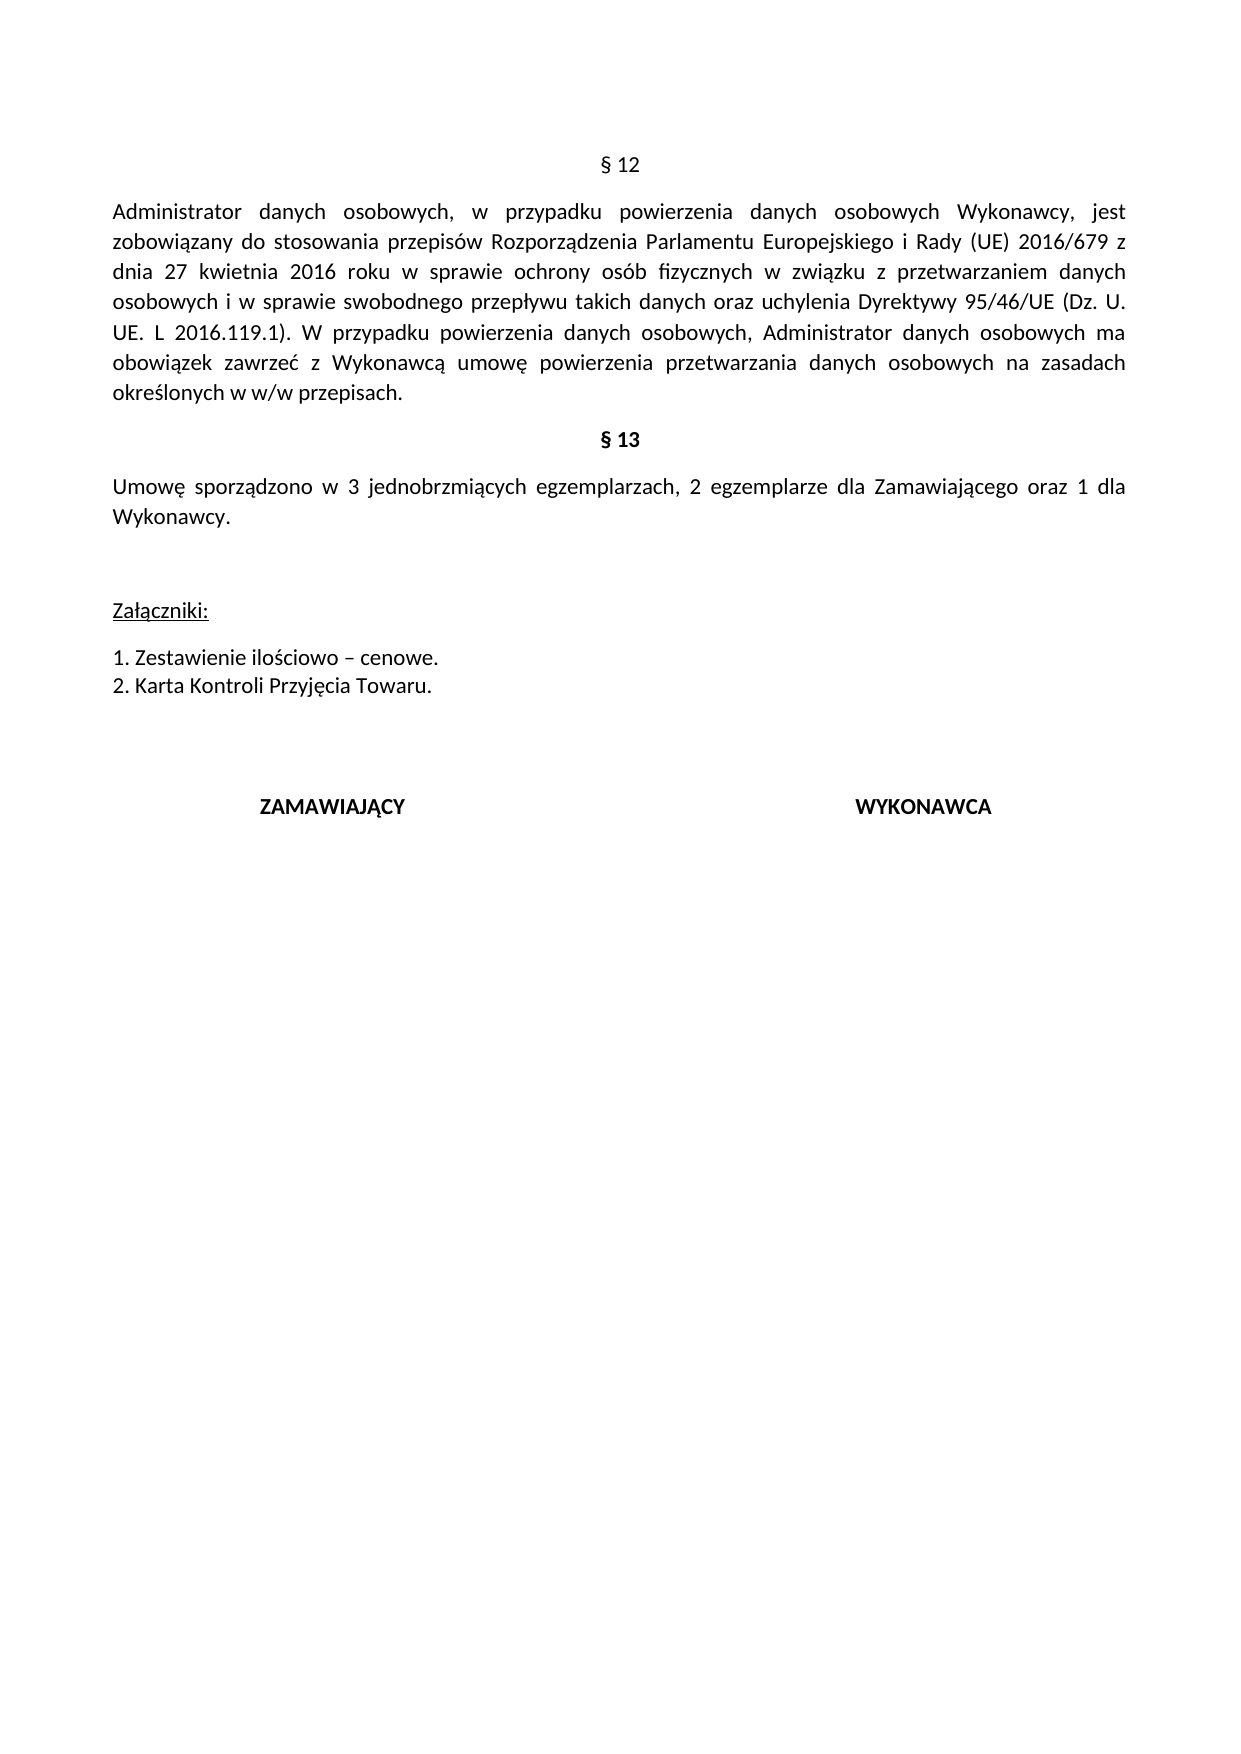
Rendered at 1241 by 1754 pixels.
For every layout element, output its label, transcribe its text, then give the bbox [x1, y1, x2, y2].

text ZAMAWIAJĄCY WYKONAWCA [186, 792, 1128, 821]
text Umowę sporządzono w 3 jednobrzmiących egzemplarzach, 2 egzemplarze dla Zamawiającego oraz 1 dla Wykonawcy. [112, 472, 1128, 530]
text Załączniki: [112, 596, 1128, 624]
text Administrator danych osobowych, w przypadku powierzenia danych osobowych Wykonawcy, jest zobowiązany do stosowania przepisów Rozporządzenia Parlamentu Europejskiego i Rady (UE) 2016/679 z dnia 27 kwietnia 2016 roku w sprawie ochrony osób fizycznych w związku z przetwarzaniem danych osobowych i w sprawie swobodnego przepływu takich danych oraz uchylenia Dyrektywy 95/46/UE (Dz. U. UE. L 2016.119.1). W przypadku powierzenia danych osobowych, Administrator danych osobowych ma obowiązek zawrzeć z Wykonawcą umowę powierzenia przetwarzania danych osobowych na zasadach określonych w w/w przepisach. [112, 197, 1128, 406]
text 1. Zestawienie ilościowo – cenowe. [112, 643, 1128, 671]
text § 13 [112, 425, 1128, 453]
text 2. Karta Kontroli Przyjęcia Towaru. [112, 671, 1128, 699]
text § 12 [112, 150, 1128, 178]
